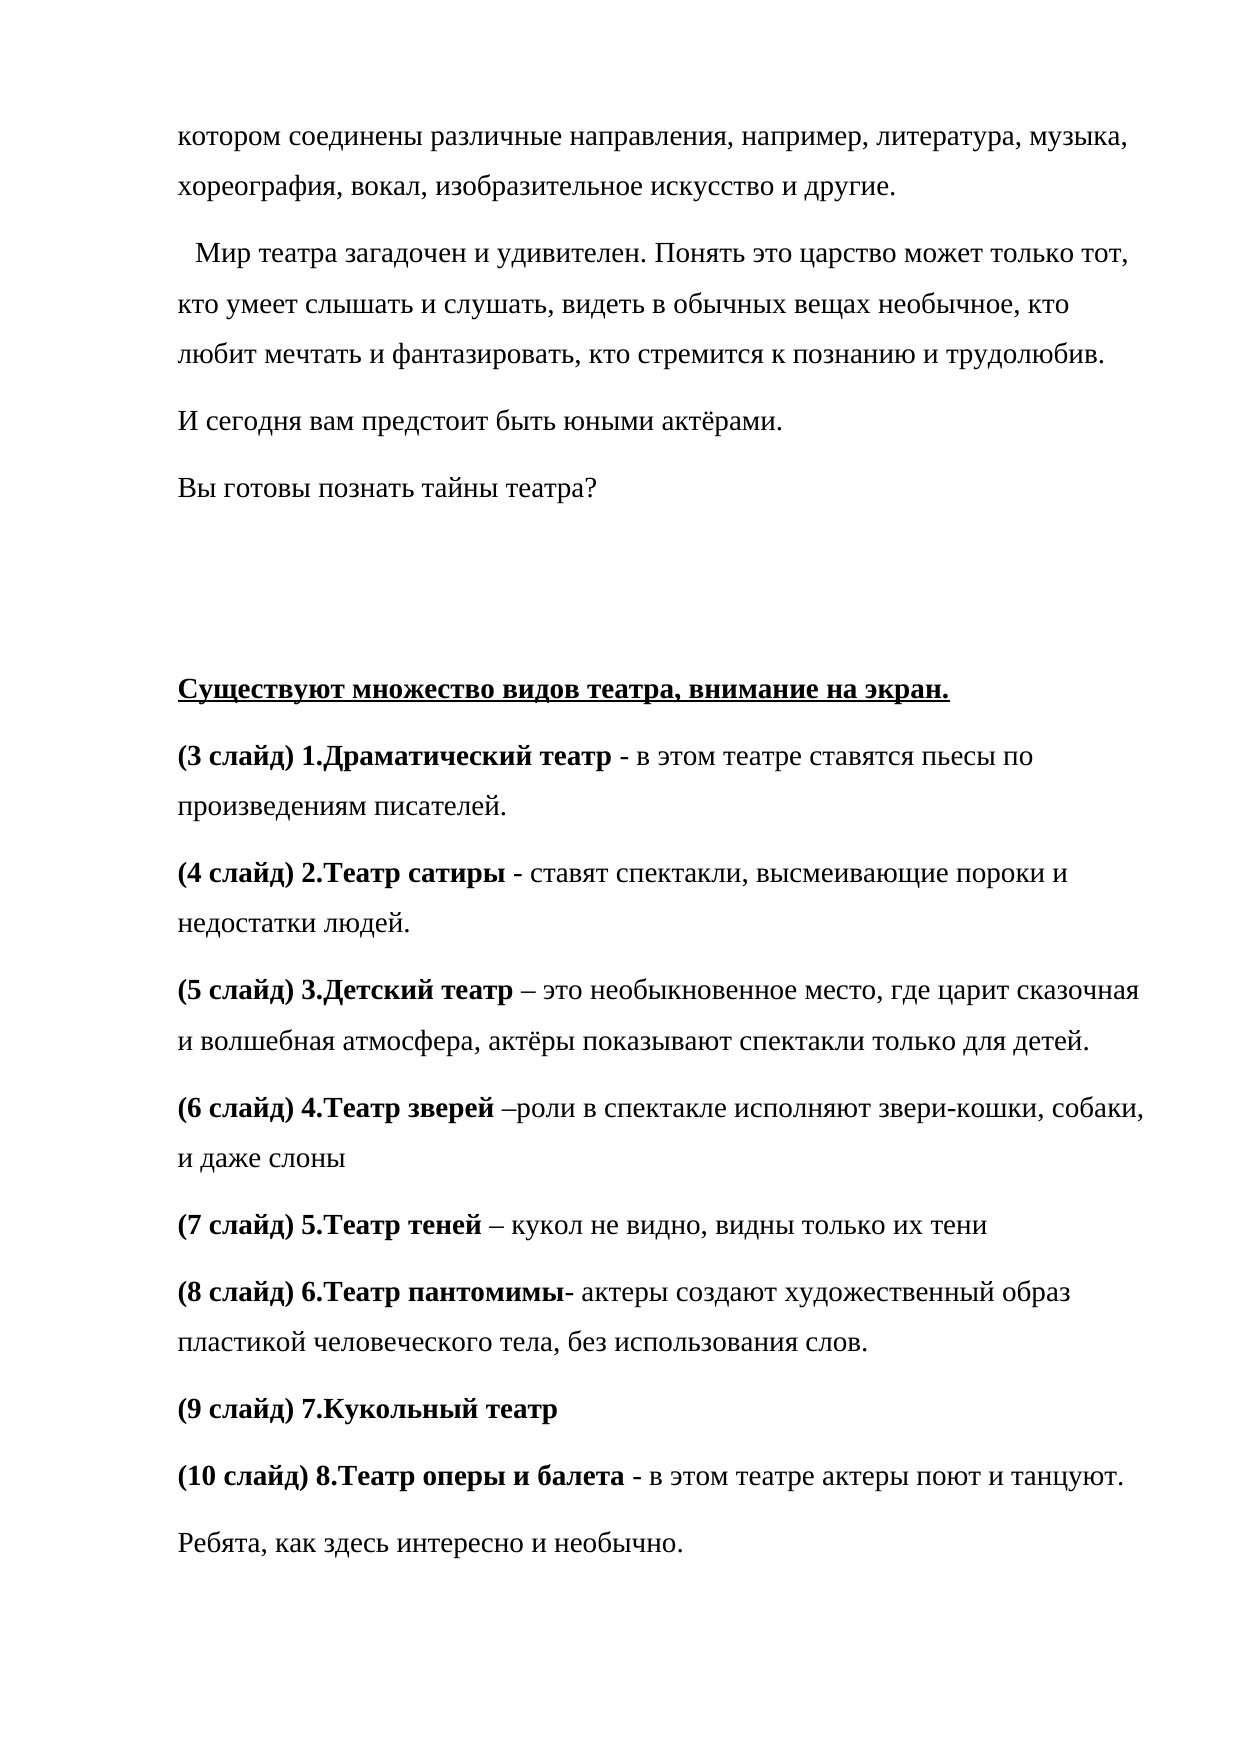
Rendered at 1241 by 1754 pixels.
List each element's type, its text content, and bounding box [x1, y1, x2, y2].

text (5 слайд) 3.Детский театр – это необыкновенное место, где царит сказочная и волшебная атмосфера, актёры показывают спектакли только для детей. [177, 972, 1152, 1056]
text (7 слайд) 5.Театр теней – кукол не видно, видны только их тени [177, 1207, 1152, 1241]
text Вы готовы познать тайны театра? [177, 470, 1152, 503]
text Ребята, как здесь интересно и необычно. [177, 1525, 1152, 1559]
text (8 слайд) 6.Театр пантомимы- актеры создают художественный образ пластикой человеческого тела, без использования слов. [177, 1274, 1152, 1358]
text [177, 118, 1152, 202]
text Существуют множество видов театра, внимание на экран. [177, 671, 1152, 704]
text (3 слайд) 1.Драматический театр - в этом театре ставятся пьесы по произведениям писателей. [177, 738, 1152, 822]
text И сегодня вам предстоит быть юными актёрами. [177, 403, 1152, 437]
text (9 слайд) 7.Кукольный театр [177, 1391, 1152, 1425]
text (4 слайд) 2.Театр сатиры - ставят спектакли, высмеивающие пороки и недостатки людей. [177, 855, 1152, 939]
text (6 слайд) 4.Театр зверей –роли в спектакле исполняют звери-кошки, собаки, и даже слоны [177, 1090, 1152, 1174]
text Мир театра загадочен и удивителен. Понять это царство может только тот, кто умеет слышать и слушать, видеть в обычных вещах необычное, кто любит мечтать и фантазировать, кто стремится к познанию и трудолюбив. [177, 235, 1152, 369]
text (10 слайд) 8.Театр оперы и балета - в этом театре актеры поют и танцуют. [177, 1458, 1152, 1492]
